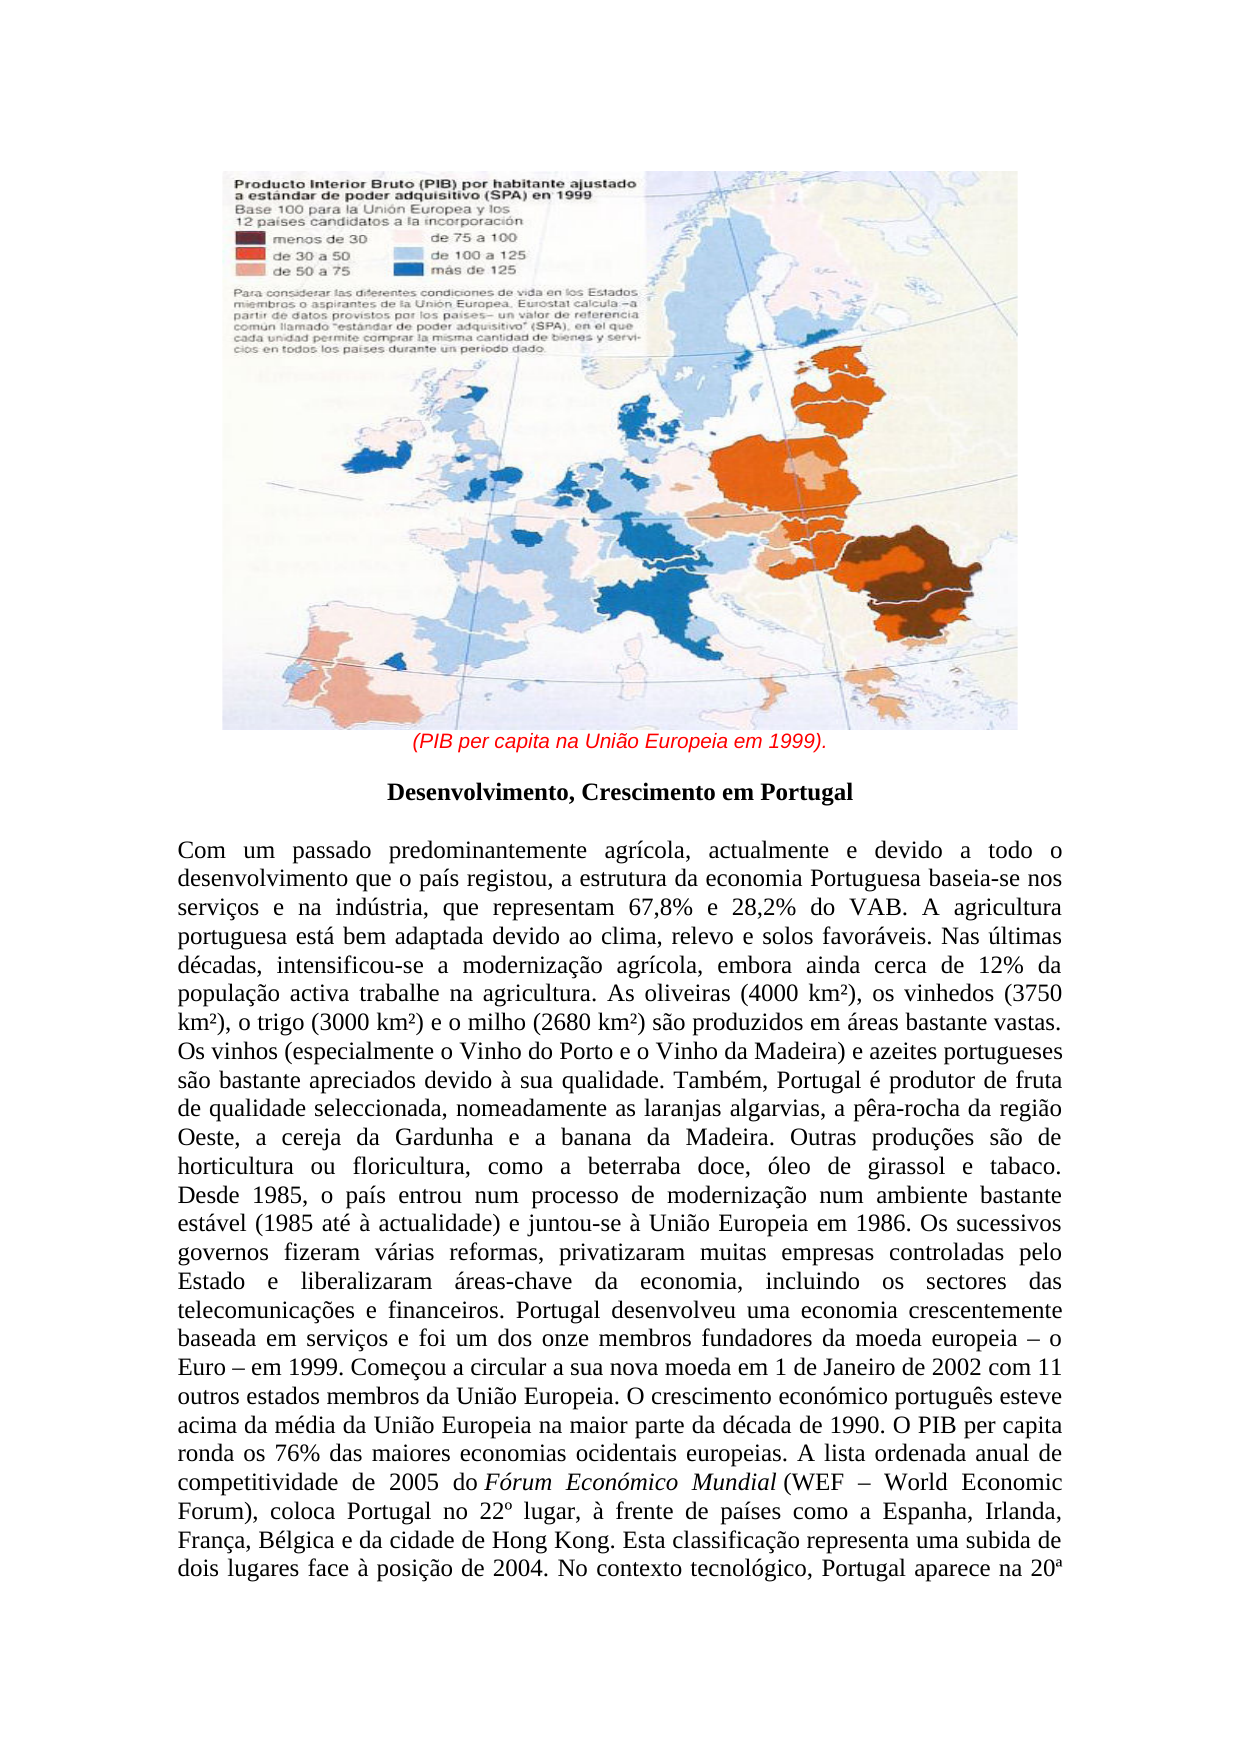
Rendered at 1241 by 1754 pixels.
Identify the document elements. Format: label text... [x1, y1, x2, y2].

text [177, 835, 1063, 1582]
text Desenvolvimento, Crescimento em Portugal [177, 777, 1063, 806]
text (PIB per capita na União Europeia em 1999). [177, 729, 1063, 753]
picture [222, 171, 1018, 730]
